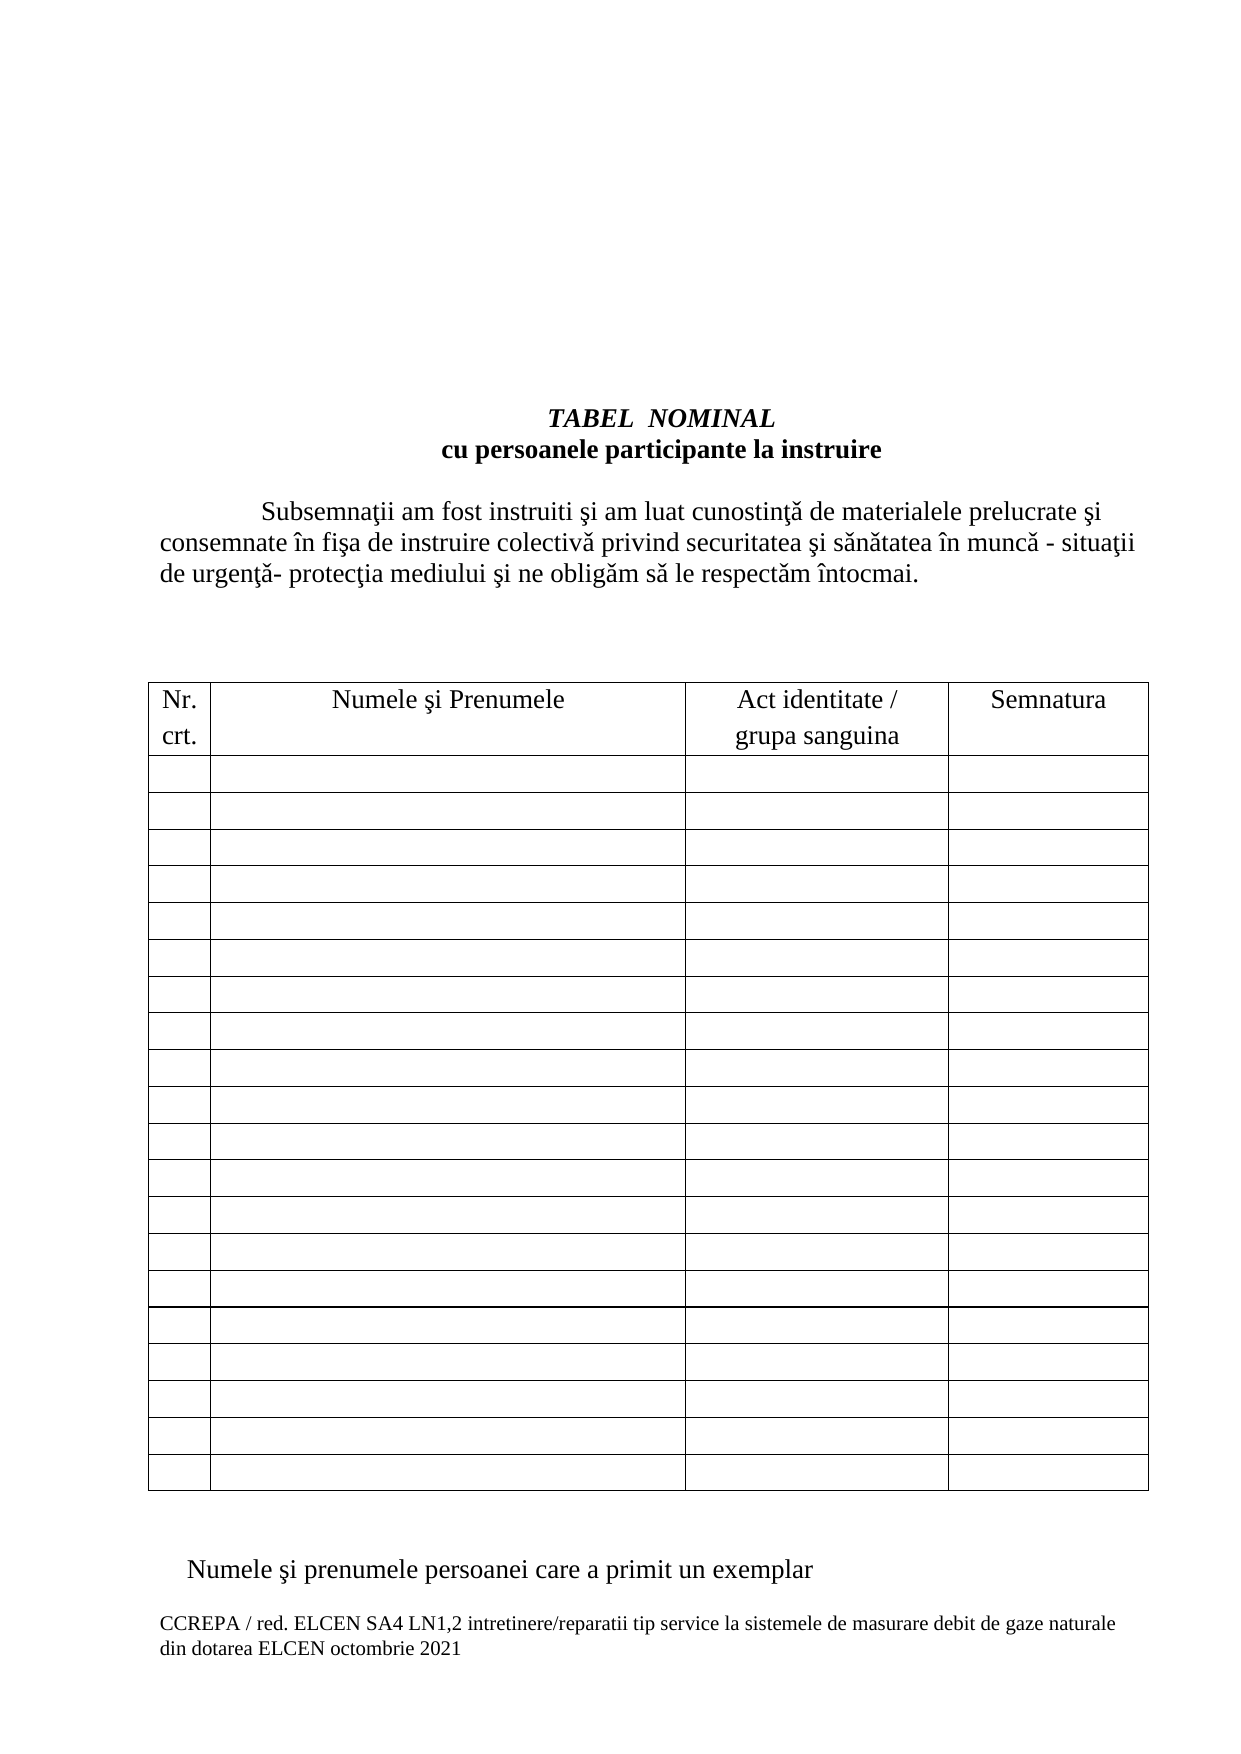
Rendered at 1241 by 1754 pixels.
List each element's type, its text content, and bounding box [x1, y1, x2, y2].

table_cell [949, 830, 1148, 865]
table_cell [949, 866, 1148, 902]
table_cell [211, 1308, 685, 1343]
table_cell [211, 1013, 685, 1049]
table_cell [949, 1271, 1148, 1306]
table_cell [686, 1160, 948, 1196]
table_cell [949, 1308, 1148, 1343]
table_cell [149, 1234, 210, 1270]
table_cell [686, 1344, 948, 1380]
text Numele şi prenumele persoanei care a primit un exemplar [159, 1554, 1163, 1585]
table_cell [686, 1418, 948, 1453]
table_cell [949, 1050, 1148, 1086]
table_cell [149, 1381, 210, 1417]
table_cell [686, 940, 948, 976]
table_cell [686, 1381, 948, 1417]
table_cell [149, 1050, 210, 1086]
table_cell [149, 1124, 210, 1159]
table_cell [686, 756, 948, 792]
text Subsemnaţii am fost instruiti şi am luat cunostinţǎ de materialele prelucrate şi consemnate în fişa de instruire colectivǎ privind securitatea şi sǎnǎtatea în muncǎ - situaţii de urgenţǎ- protecţia mediului şi ne obligǎm sǎ le respectǎm întocmai. [159, 495, 1163, 588]
table_cell [686, 1234, 948, 1270]
table_cell [949, 940, 1148, 976]
table_cell [686, 793, 948, 828]
table_cell [211, 1050, 685, 1086]
table_header Act identitate / grupa sanguina [686, 683, 948, 755]
table_cell [149, 1197, 210, 1233]
table_cell [211, 830, 685, 865]
table_cell [686, 1050, 948, 1086]
table_cell [686, 903, 948, 939]
table_cell [211, 1124, 685, 1159]
table_cell [149, 903, 210, 939]
table_header Nr. crt. [149, 683, 210, 755]
table_cell [149, 866, 210, 902]
table_cell [211, 793, 685, 828]
text cu persoanele participante la instruire [159, 433, 1163, 464]
table_cell [211, 1271, 685, 1306]
table_cell [949, 1087, 1148, 1123]
table_cell [211, 866, 685, 902]
table_cell [211, 1087, 685, 1123]
table_cell [211, 1381, 685, 1417]
table_header Numele şi Prenumele [211, 683, 685, 755]
table_cell [949, 1197, 1148, 1233]
table_cell [949, 1124, 1148, 1159]
table_cell [149, 977, 210, 1012]
table_cell [686, 1271, 948, 1306]
table_cell [686, 1013, 948, 1049]
table_cell [949, 1418, 1148, 1453]
table_cell [149, 1455, 210, 1490]
table_cell [949, 1013, 1148, 1049]
table_cell [211, 1455, 685, 1490]
table_cell [949, 1160, 1148, 1196]
table_cell [149, 1344, 210, 1380]
table_cell [686, 1087, 948, 1123]
table_cell [686, 1455, 948, 1490]
table_cell [211, 756, 685, 792]
table_cell [686, 866, 948, 902]
table_cell [949, 1344, 1148, 1380]
table_cell [211, 1418, 685, 1453]
table_cell [686, 1308, 948, 1343]
table_cell [211, 1197, 685, 1233]
table_cell [949, 1455, 1148, 1490]
table_cell [211, 903, 685, 939]
table_cell [686, 830, 948, 865]
table_cell [211, 940, 685, 976]
table_cell [149, 756, 210, 792]
table_cell [149, 940, 210, 976]
table_cell [211, 977, 685, 1012]
table_cell [211, 1344, 685, 1380]
table_cell [686, 1124, 948, 1159]
text TABEL NOMINAL [159, 402, 1163, 433]
table_cell [149, 1160, 210, 1196]
table_cell [211, 1234, 685, 1270]
table_header Semnatura [949, 683, 1148, 755]
table_cell [149, 1271, 210, 1306]
table_cell [149, 1013, 210, 1049]
table_cell [149, 1308, 210, 1343]
table_cell [211, 1160, 685, 1196]
table_cell [949, 903, 1148, 939]
table_cell [949, 756, 1148, 792]
table_cell [149, 1087, 210, 1123]
table_cell [949, 977, 1148, 1012]
table_cell [949, 793, 1148, 828]
table_cell [149, 830, 210, 865]
table_cell [949, 1381, 1148, 1417]
table_cell [686, 977, 948, 1012]
table_cell [149, 1418, 210, 1453]
table_cell [949, 1234, 1148, 1270]
table_cell [686, 1197, 948, 1233]
table_cell [149, 793, 210, 828]
